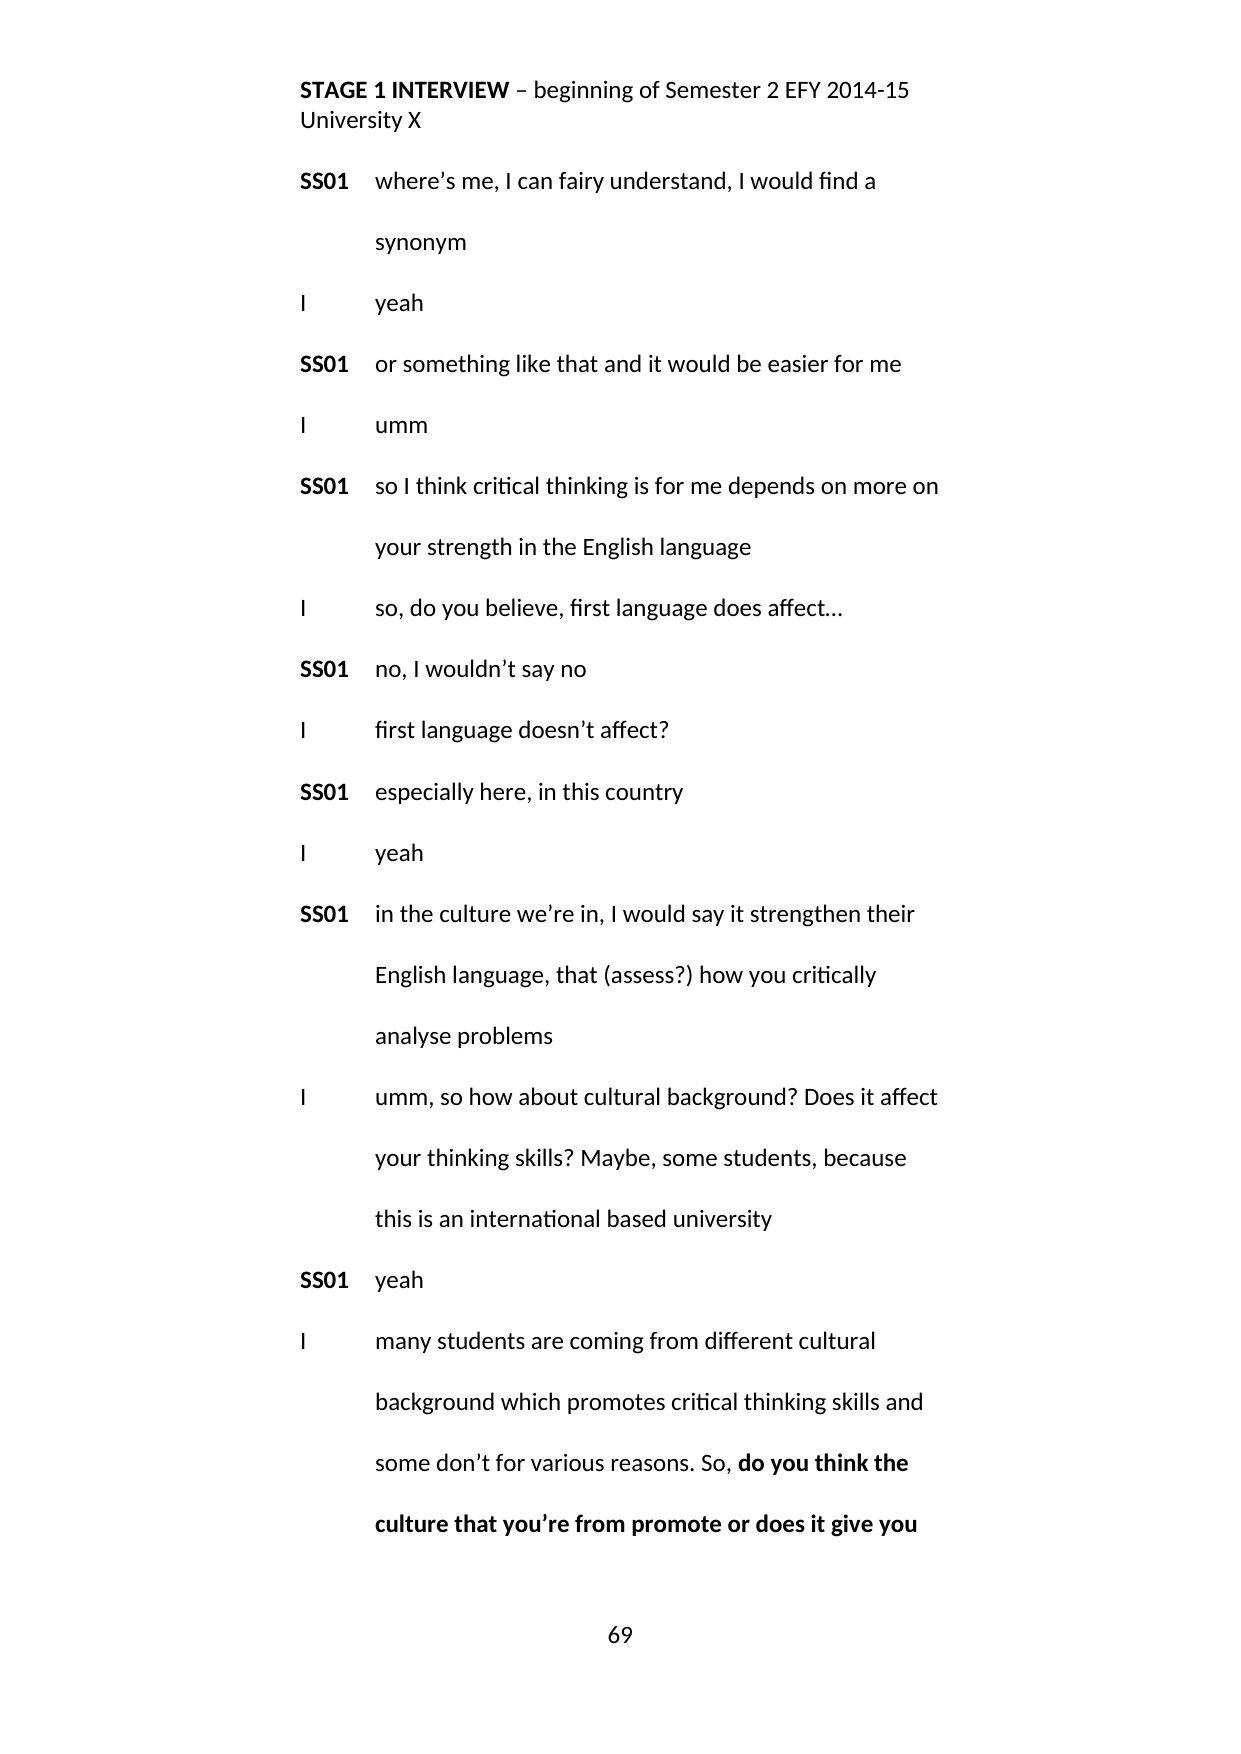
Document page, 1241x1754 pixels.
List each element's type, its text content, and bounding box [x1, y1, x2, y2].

text SS01 especially here, in this country [300, 776, 940, 806]
text I umm [300, 409, 940, 440]
text SS01 in the culture we’re in, I would say it strengthen their English language, that (assess?) how you critically analyse problems [300, 898, 940, 1050]
text I yeah [300, 287, 940, 318]
text SS01 where’s me, I can fairy understand, I would find a synonym [300, 165, 940, 257]
text SS01 no, I wouldn’t say no [300, 654, 940, 684]
text I yeah [300, 837, 940, 867]
text I umm, so how about cultural background? Does it affect your thinking skills? Maybe, some students, because this is an international based university [300, 1081, 940, 1233]
text SS01 yeah [300, 1264, 940, 1294]
text I first language doesn’t affect? [300, 715, 940, 745]
text SS01 so I think critical thinking is for me depends on more on your strength in the English language [300, 471, 940, 562]
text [300, 1325, 940, 1539]
text I so, do you believe, first language does affect… [300, 593, 940, 623]
text SS01 or something like that and it would be easier for me [300, 348, 940, 379]
